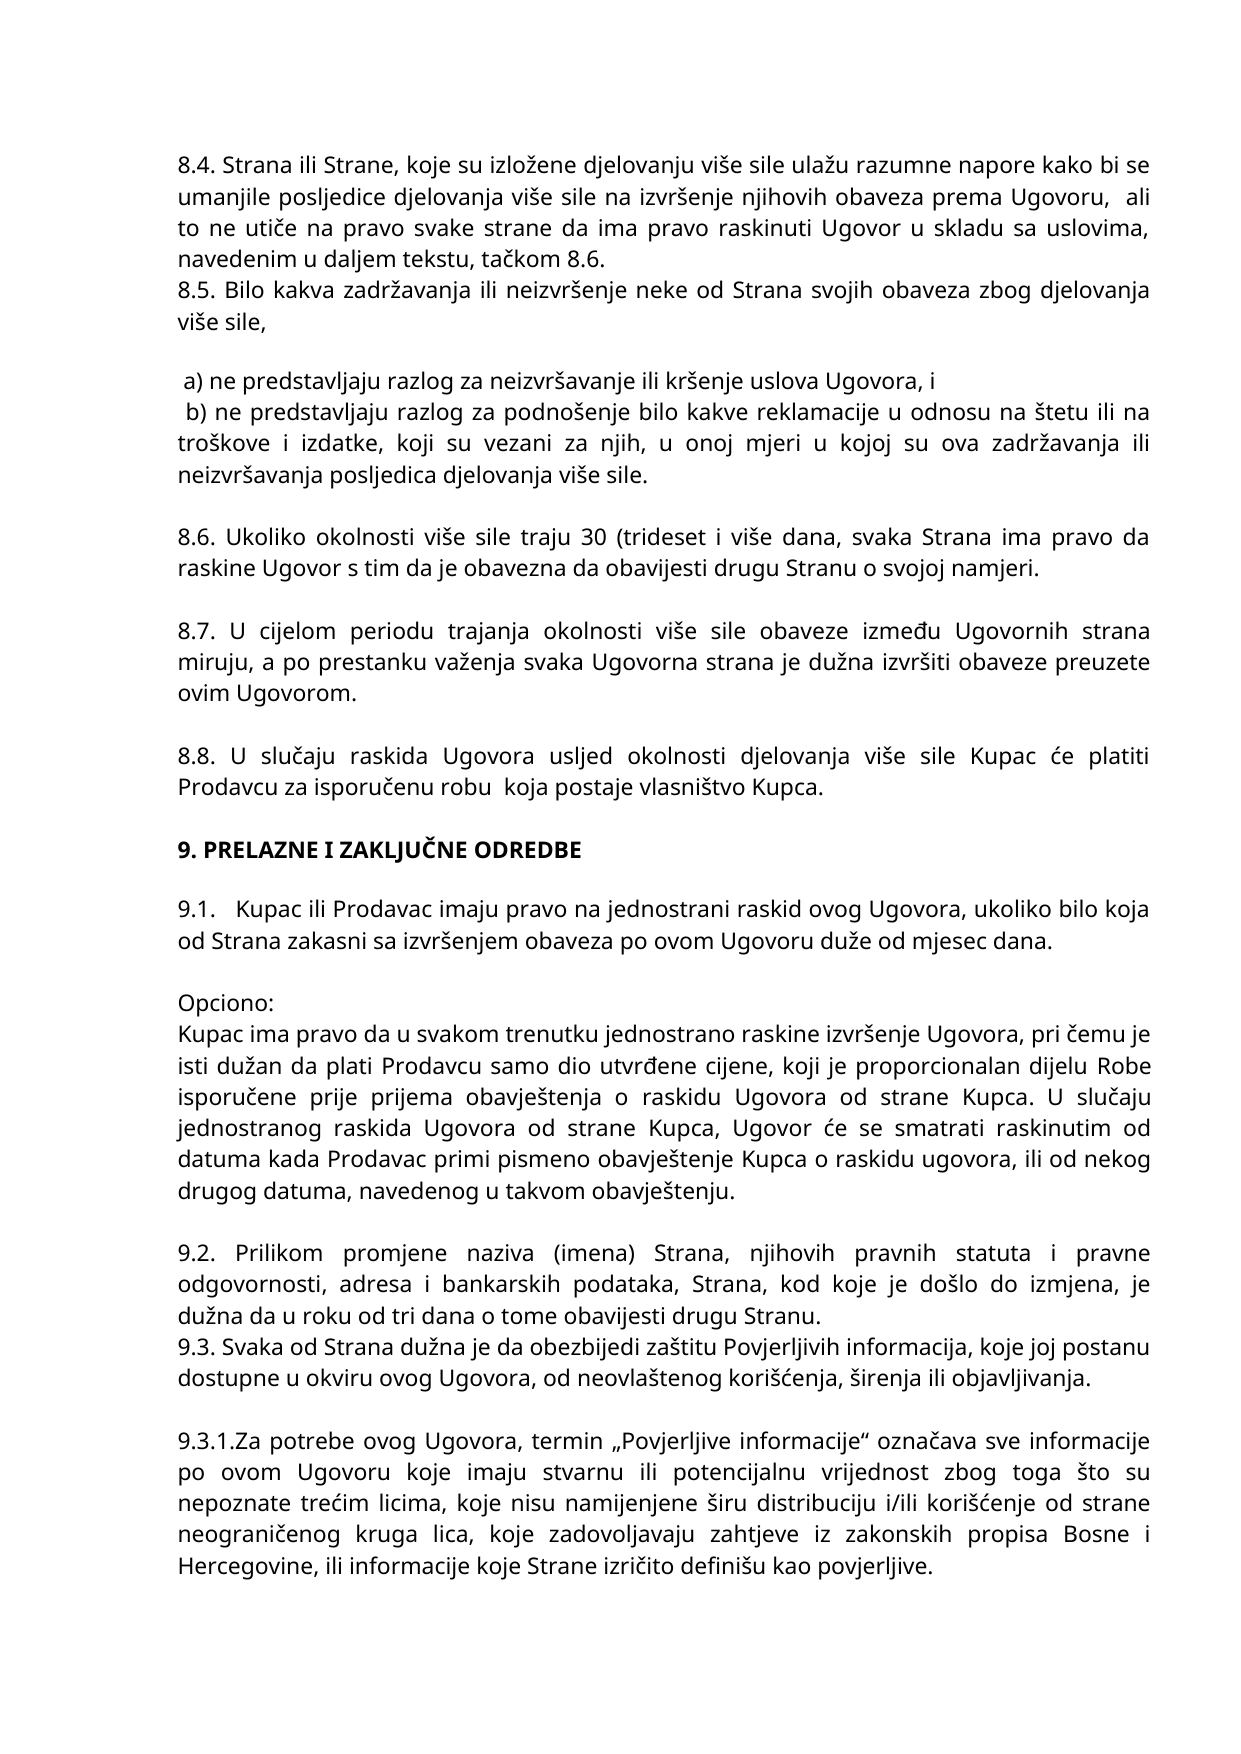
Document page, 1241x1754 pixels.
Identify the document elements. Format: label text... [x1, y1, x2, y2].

text b) ne predstavljaju razlog za podnošenje bilo kakve reklamacije u odnosu na štetu ili na troškove i izdatke, koji su vezani za njih, u onoj mjeri u kojoj su ova zadržavanja ili neizvršavanja posljedica djelovanja više sile. [177, 396, 1152, 490]
text Kupac ima pravo da u svakom trenutku jednostrano raskine izvršenje Ugovora, pri čemu je isti dužan da plati Prodavcu samo dio utvrđene cijene, koji je proporcionalan dijelu Robe isporučene prije prijema obavještenja o raskidu Ugovora od strane Kupca. U slučaju jednostranog raskida Ugovora od strane Kupca, Ugovor će se smatrati raskinutim od datuma kada Prodavac primi pismeno obavještenje Kupca o raskidu ugovora, ili od nekog drugog datuma, navedenog u takvom obavještenju. [177, 1018, 1152, 1206]
text 8.7. U cijelom periodu trajanja okolnosti više sile obaveze između Ugovornih strana miruju, a po prestanku važenja svaka Ugovorna strana je dužna izvršiti obaveze preuzete ovim Ugovorom. [177, 615, 1152, 709]
text 9. PRELAZNE I ZAKLJUČNE ODREDBE [177, 834, 1152, 865]
text 9.3. Svaka od Strana dužna je da obezbijedi zaštitu Povjerljivih informacija, koje joj postanu dostupne u okviru ovog Ugovora, od neovlaštenog korišćenja, širenja ili objavljivanja. [177, 1331, 1152, 1393]
text 9.1. Kupac ili Prodavac imaju pravo na jednostrani raskid ovog Ugovora, ukoliko bilo koja od Strana zakasni sa izvršenjem obaveza po ovom Ugovoru duže od mjesec dana. [177, 893, 1152, 956]
text 8.4. Strana ili Strane, koje su izložene djelovanju više sile ulažu razumne napore kako bi se umanjile posljedice djelovanja više sile na izvršenje njihovih obaveza prema Ugovoru, ali to ne utiče na pravo svake strane da ima pravo raskinuti Ugovor u skladu sa uslovima, navedenim u daljem tekstu, tačkom 8.6. [177, 149, 1152, 274]
text 8.6. Ukoliko okolnosti više sile traju 30 (trideset i više dana, svaka Strana ima pravo da raskine Ugovor s tim da je obavezna da obavijesti drugu Stranu o svojoj namjeri. [177, 521, 1152, 584]
text Opciono: [177, 987, 1152, 1018]
text 9.3.1.Za potrebe ovog Ugovora, termin „Povjerljive informacije“ označava sve informacije po ovom Ugovoru koje imaju stvarnu ili potencijalnu vrijednost zbog toga što su nepoznate trećim licima, koje nisu namijenjene širu distribuciju i/ili korišćenje od strane neograničenog kruga lica, koje zadovoljavaju zahtjeve iz zakonskih propisa Bosne i Hercegovine, ili informacije koje Strane izričito definišu kao povjerljive. [177, 1424, 1152, 1581]
text 9.2. Prilikom promjene naziva (imena) Strana, njihovih pravnih statuta i pravne odgovornosti, adresa i bankarskih podataka, Strana, kod koje je došlo do izmjena, je dužna da u roku od tri dana o tome obavijesti drugu Stranu. [177, 1237, 1152, 1331]
text 8.5. Bilo kakva zadržavanja ili neizvršenje neke od Strana svojih obaveza zbog djelovanja više sile, [177, 274, 1152, 337]
text 8.8. U slučaju raskida Ugovora usljed okolnosti djelovanja više sile Kupac će platiti Prodavcu za isporučenu robu koja postaje vlasništvo Kupca. [177, 740, 1152, 802]
text a) ne predstavljaju razlog za neizvršavanje ili kršenje uslova Ugovora, i [177, 365, 1152, 396]
